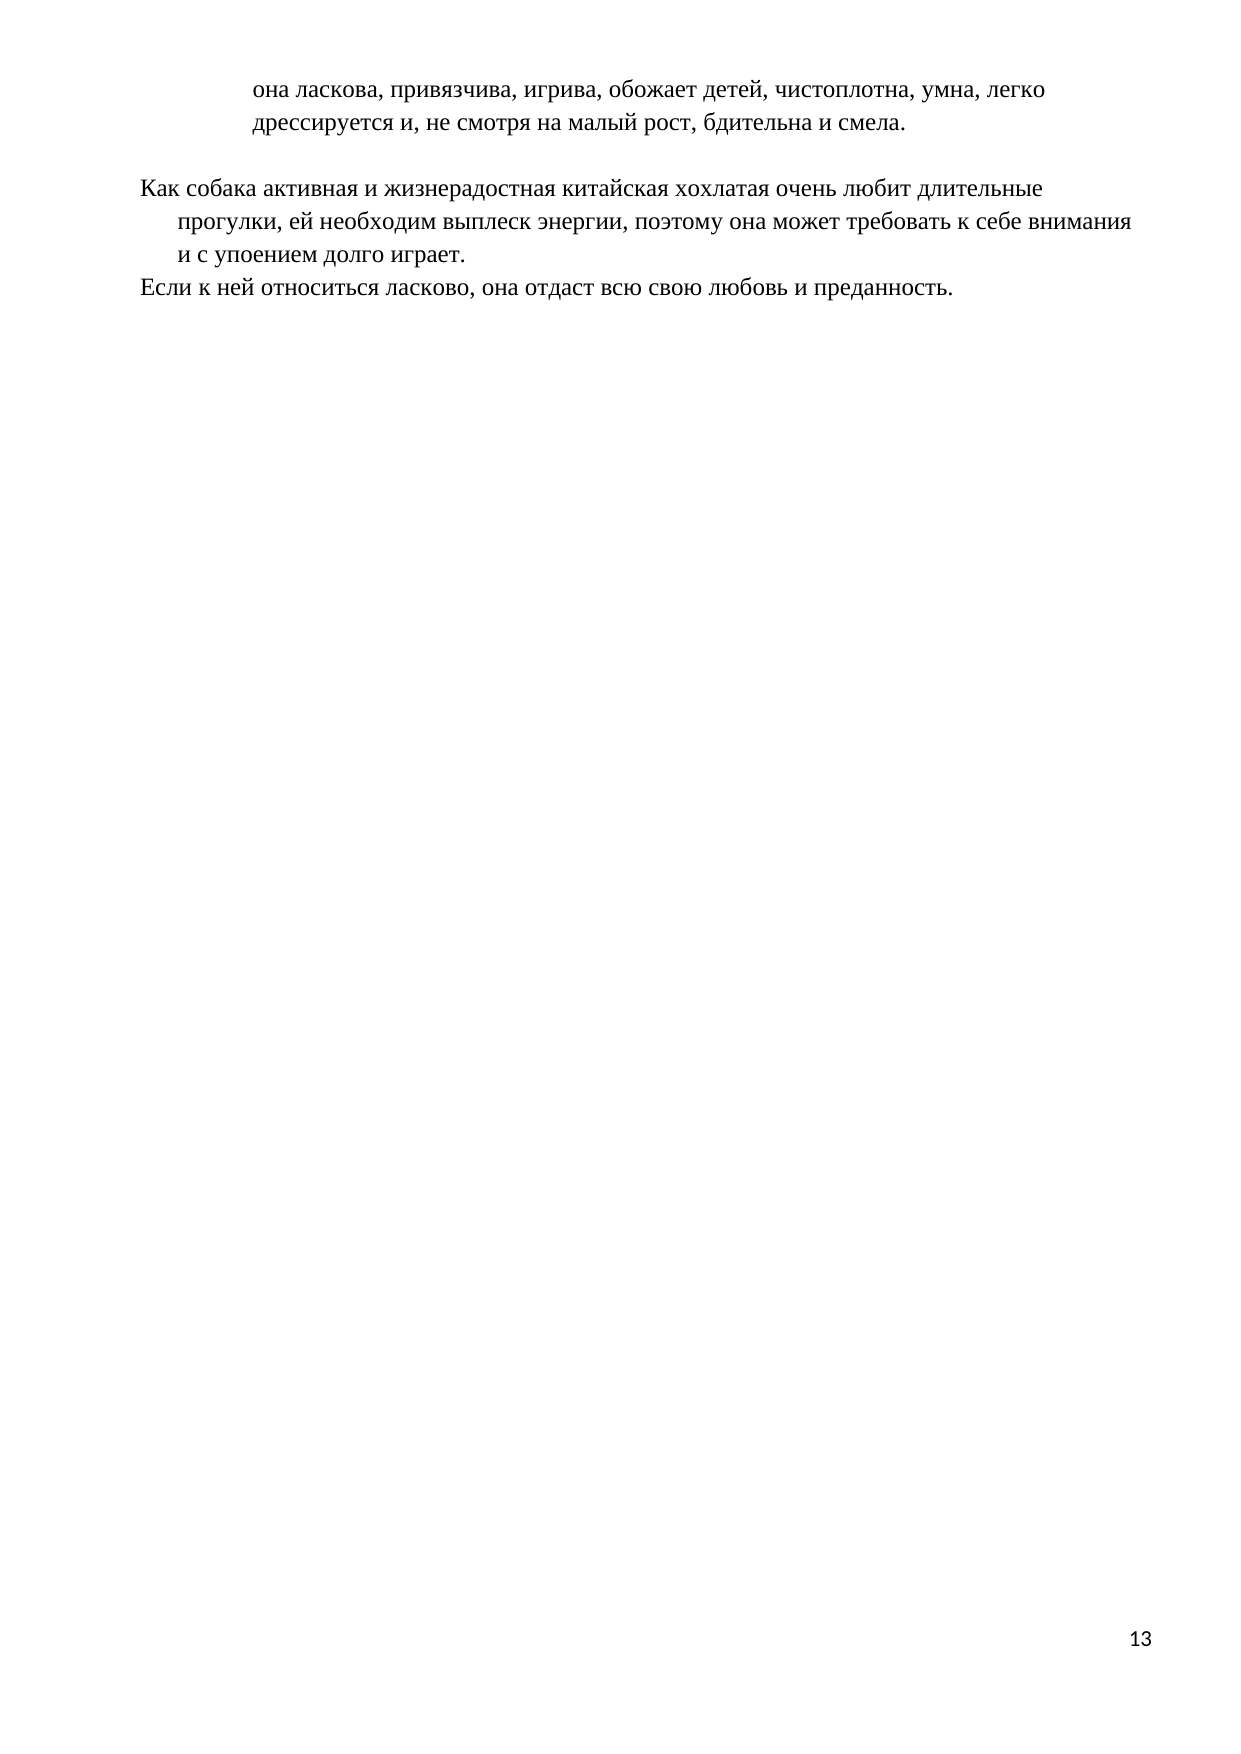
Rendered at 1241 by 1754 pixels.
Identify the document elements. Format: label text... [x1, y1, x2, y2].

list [215, 74, 1152, 136]
list Если к ней относиться ласково, она отдаст всю свою любовь и преданность. [140, 272, 1152, 301]
list Как собака активная и жизнерадостная китайская хохлатая очень любит длительные прогулки, ей необходим выплеск энергии, поэтому она может требовать к себе внимания и с упоением долго играет. [140, 173, 1152, 268]
